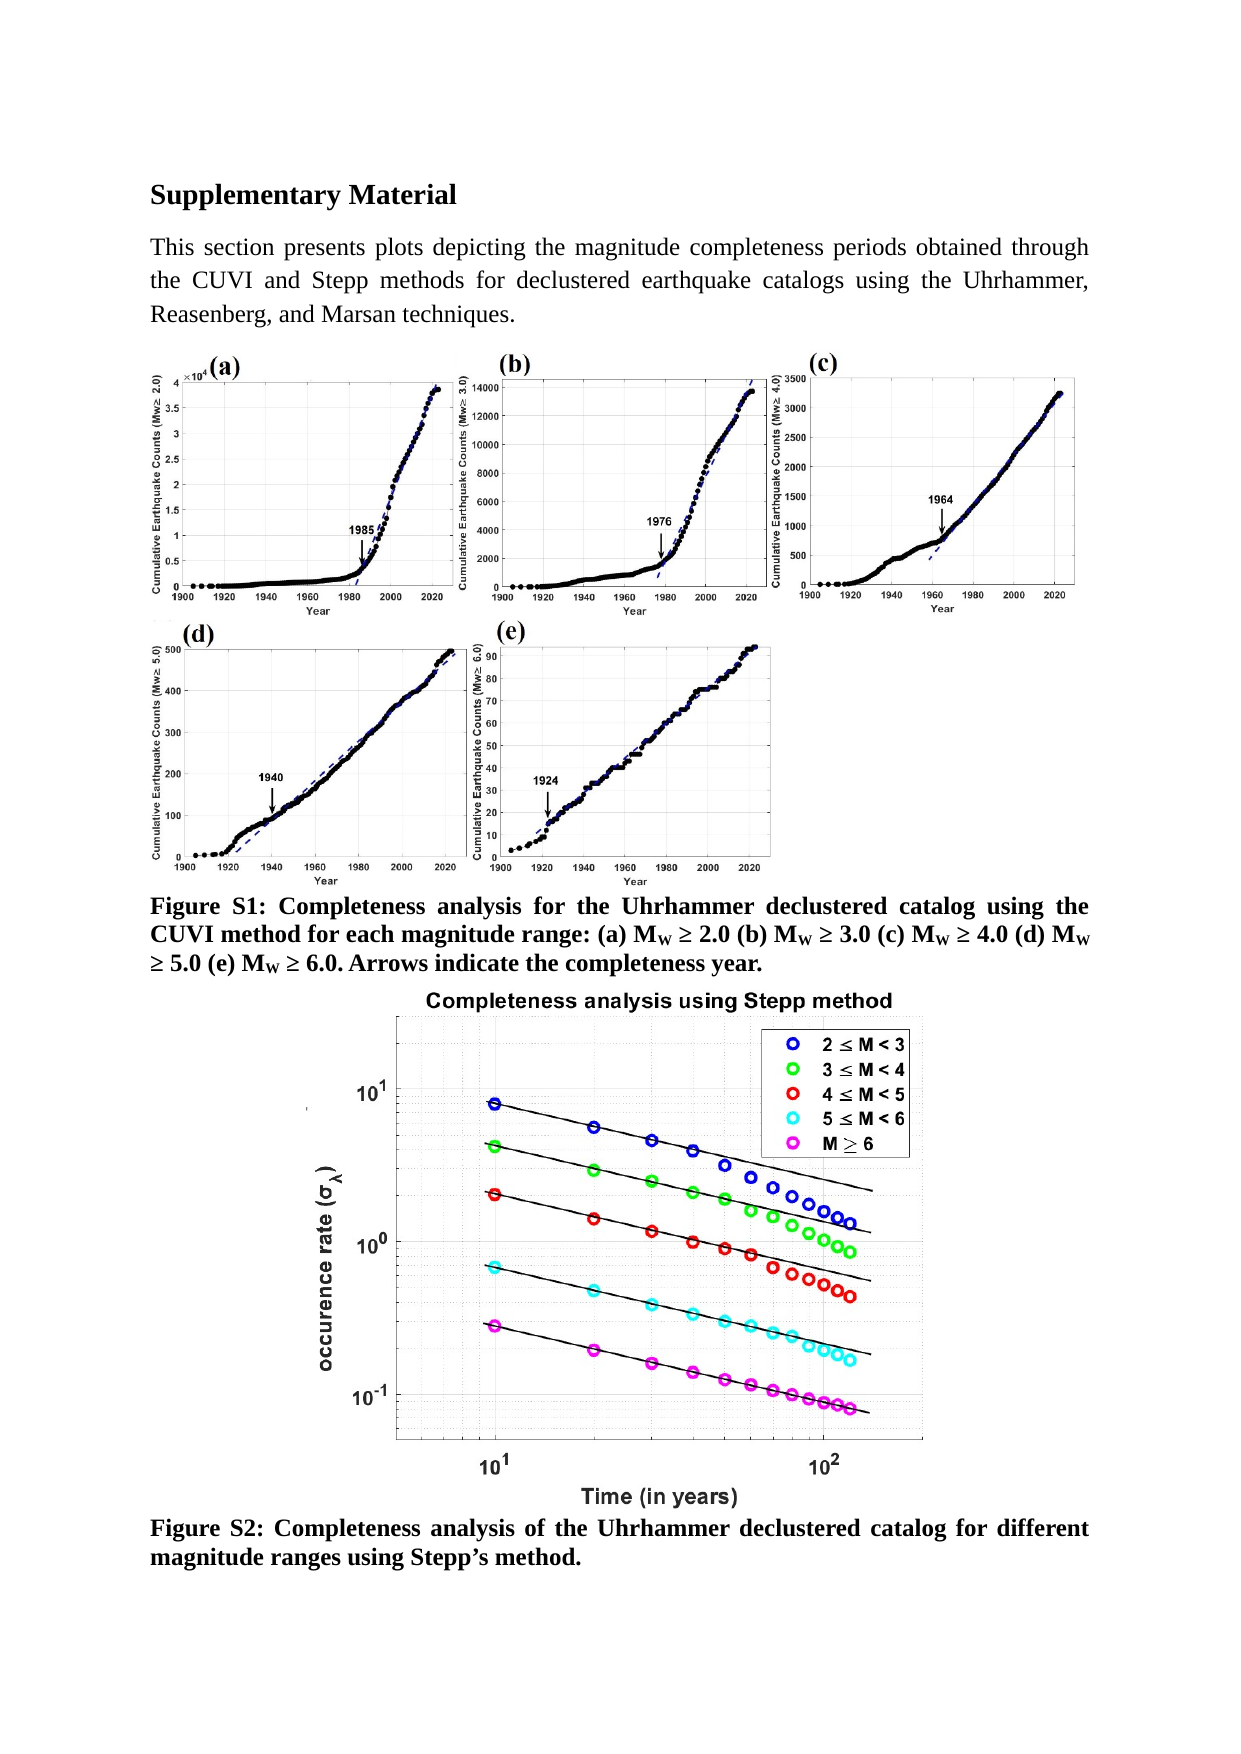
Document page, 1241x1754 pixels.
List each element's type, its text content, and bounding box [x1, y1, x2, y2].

picture [150, 620, 775, 887]
picture [150, 350, 1077, 616]
text Figure S1: Completeness analysis for the Uhrhammer declustered catalog using the CUVI method for each magnitude range: (a) MW ≥ 2.0 (b) MW ≥ 3.0 (c) MW ≥ 4.0 (d) MW ≥ 5.0 (e) MW ≥ 6.0. Arrows indicate the completeness year. [150, 891, 1090, 977]
picture [306, 977, 934, 1509]
text Supplementary Material [150, 177, 1090, 211]
text This section presents plots depicting the magnitude completeness periods obtained through the CUVI and Stepp methods for declustered earthquake catalogs using the Uhrhammer, Reasenberg, and Marsan techniques. [150, 232, 1090, 329]
text Figure S2: Completeness analysis of the Uhrhammer declustered catalog for different magnitude ranges using Stepp’s method. [150, 1513, 1090, 1570]
